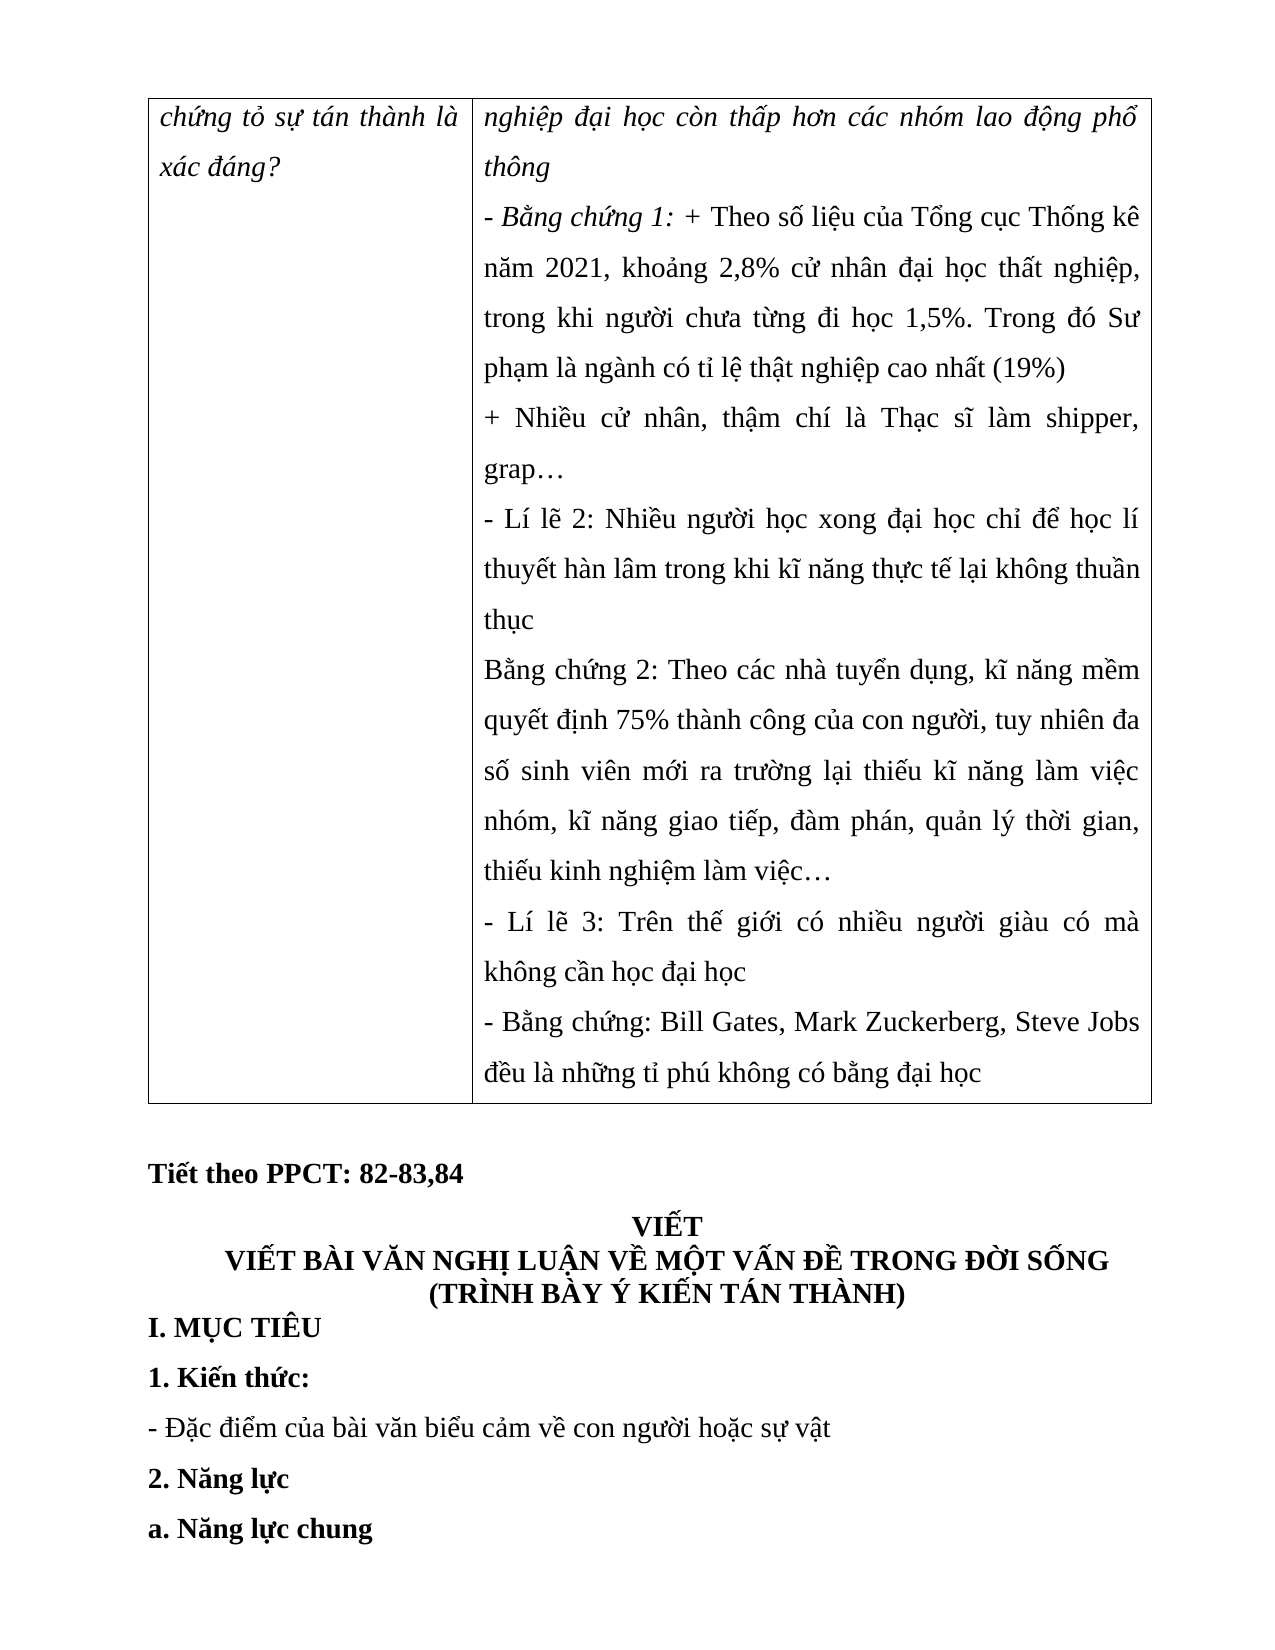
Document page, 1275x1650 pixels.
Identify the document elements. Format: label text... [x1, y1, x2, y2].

text a. Năng lực chung [148, 1511, 1186, 1544]
text Tiết theo PPCT: 82-83,84 [148, 1156, 1186, 1190]
text 2. Năng lực [148, 1461, 1186, 1494]
text - Đặc điểm của bài văn biểu cảm về con người hoặc sự vật [148, 1410, 1186, 1444]
text (TRÌNH BÀY Ý KIẾN TÁN THÀNH) [148, 1276, 1186, 1310]
text I. MỤC TIÊU [148, 1310, 1186, 1343]
text VIẾT [148, 1209, 1186, 1243]
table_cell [473, 99, 1151, 1102]
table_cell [149, 99, 472, 1102]
text VIẾT BÀI VĂN NGHỊ LUẬN VỀ MỘT VẤN ĐỀ TRONG ĐỜI SỐNG [148, 1243, 1186, 1276]
text 1. Kiến thức: [148, 1360, 1186, 1394]
